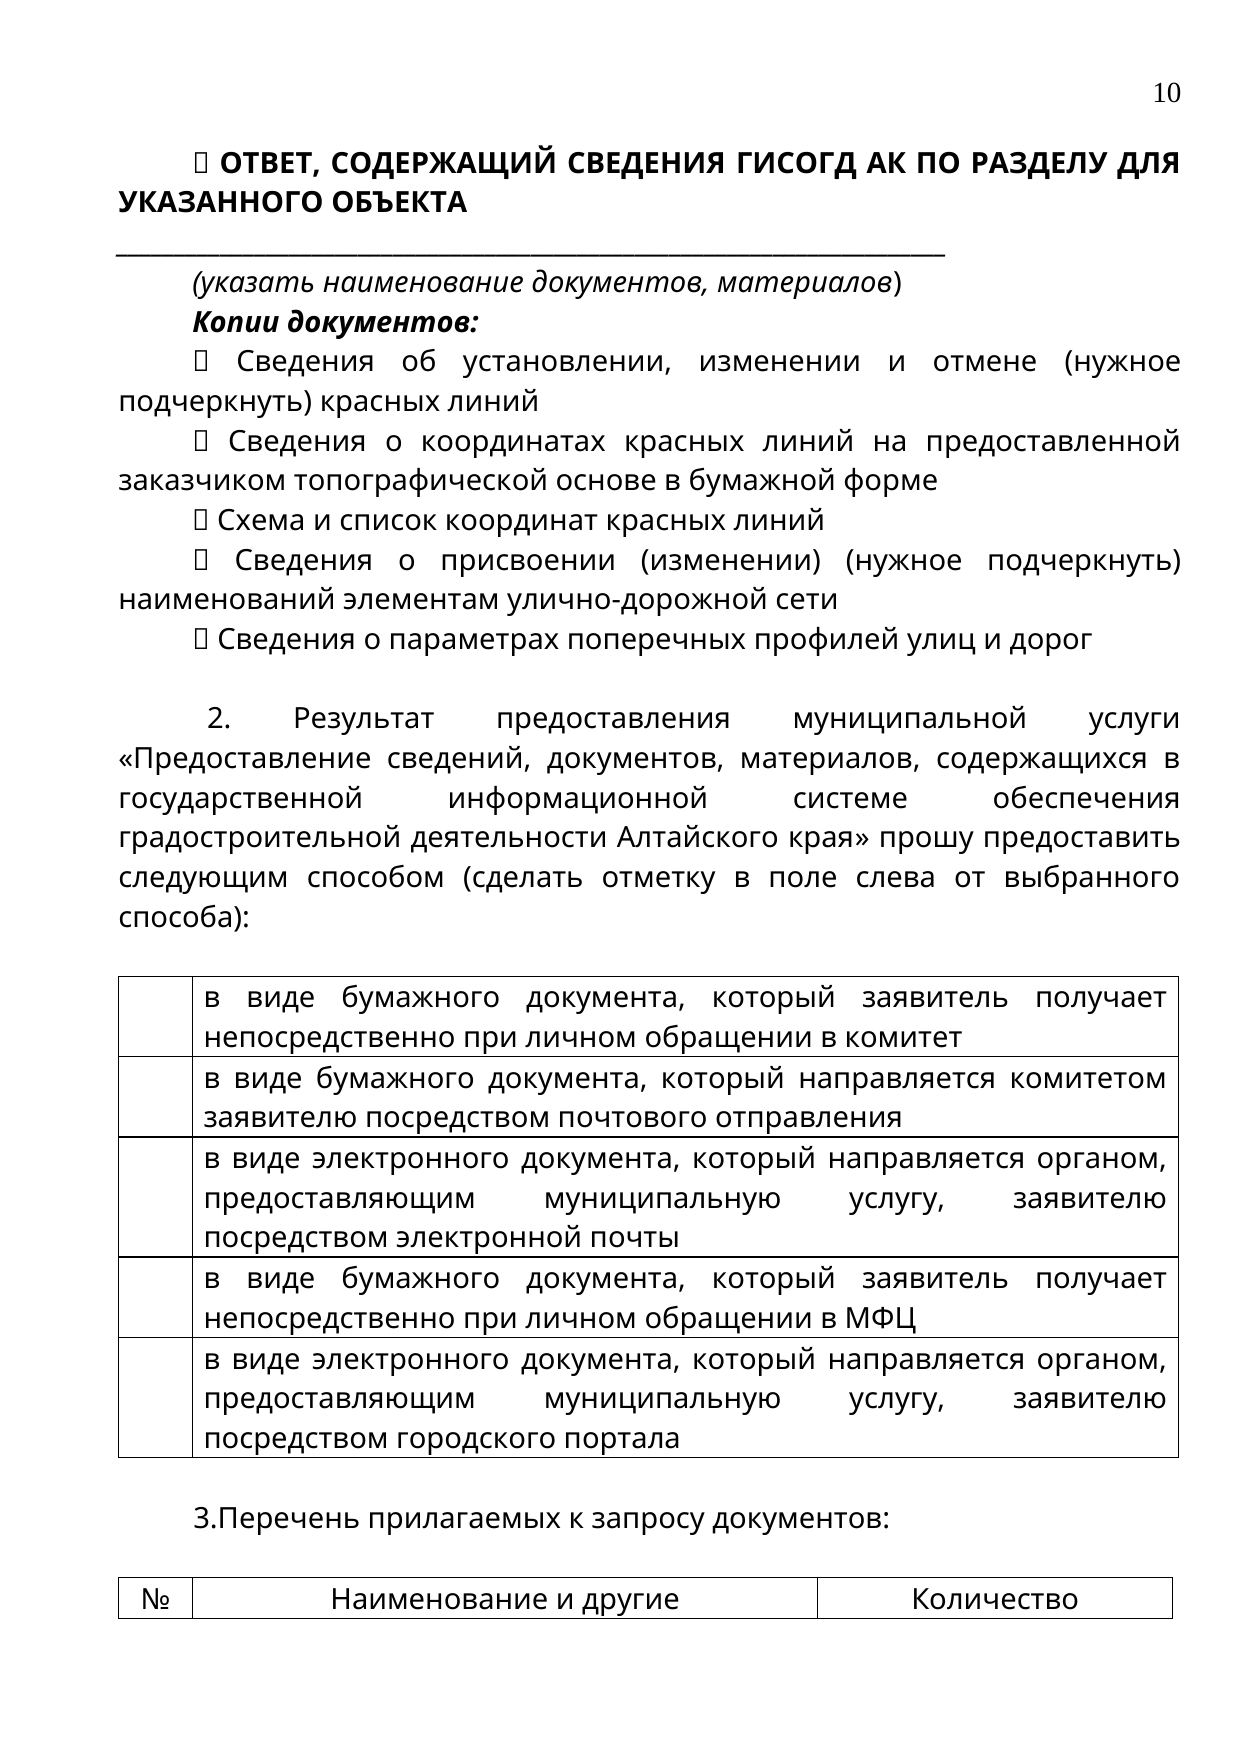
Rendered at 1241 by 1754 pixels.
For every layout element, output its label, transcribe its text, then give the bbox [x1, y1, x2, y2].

table_header № п/п [119, 1578, 192, 1618]
text  ОТВЕТ, СОДЕРЖАЩИЙ СВЕДЕНИЯ ГИСОГД АК ПО РАЗДЕЛУ ДЛЯ УКАЗАННОГО ОБЪЕКТА [118, 142, 1181, 221]
table_cell в виде бумажного документа, который направляется комитетом заявителю посредством почтового отправления [193, 1057, 1178, 1136]
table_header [818, 1578, 1172, 1618]
table_cell в виде электронного документа, который направляется органом, предоставляющим муниципальную услугу, заявителю посредством электронной почты [193, 1138, 1178, 1256]
table_header в виде бумажного документа, который заявитель получает непосредственно при личном обращении в комитет [193, 977, 1178, 1056]
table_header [193, 1578, 817, 1618]
text 2. Результат предоставления муниципальной услуги «Предоставление сведений, документов, материалов, содержащихся в государственной информационной системе обеспечения градостроительной деятельности Алтайского края» прошу предоставить следующим способом (сделать отметку в поле слева от выбранного способа): [118, 698, 1181, 936]
table_cell в виде электронного документа, который направляется органом, предоставляющим муниципальную услугу, заявителю посредством городского портала [193, 1338, 1178, 1457]
text  Сведения об установлении, изменении и отмене (нужное подчеркнуть) красных линий [118, 341, 1181, 420]
table_header [119, 977, 192, 1056]
text  Сведения о параметрах поперечных профилей улиц и дорог [118, 618, 1181, 658]
text  Сведения о координатах красных линий на предоставленной заказчиком топографической основе в бумажной форме [118, 420, 1181, 499]
text  Схема и список координат красных линий [118, 499, 1181, 539]
text 3.Перечень прилагаемых к запросу документов: [118, 1498, 1181, 1537]
table_cell [119, 1258, 192, 1337]
table_cell [119, 1057, 192, 1136]
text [118, 261, 1181, 301]
table_cell [119, 1338, 192, 1457]
table_cell [119, 1138, 192, 1256]
table_cell в виде бумажного документа, который заявитель получает непосредственно при личном обращении в МФЦ [193, 1258, 1178, 1337]
text Копии документов: [118, 301, 1181, 341]
text  Сведения о присвоении (изменении) (нужное подчеркнуть) наименований элементам улично-дорожной сети [118, 539, 1181, 618]
text ________________________________________________________________________ [118, 221, 1181, 261]
